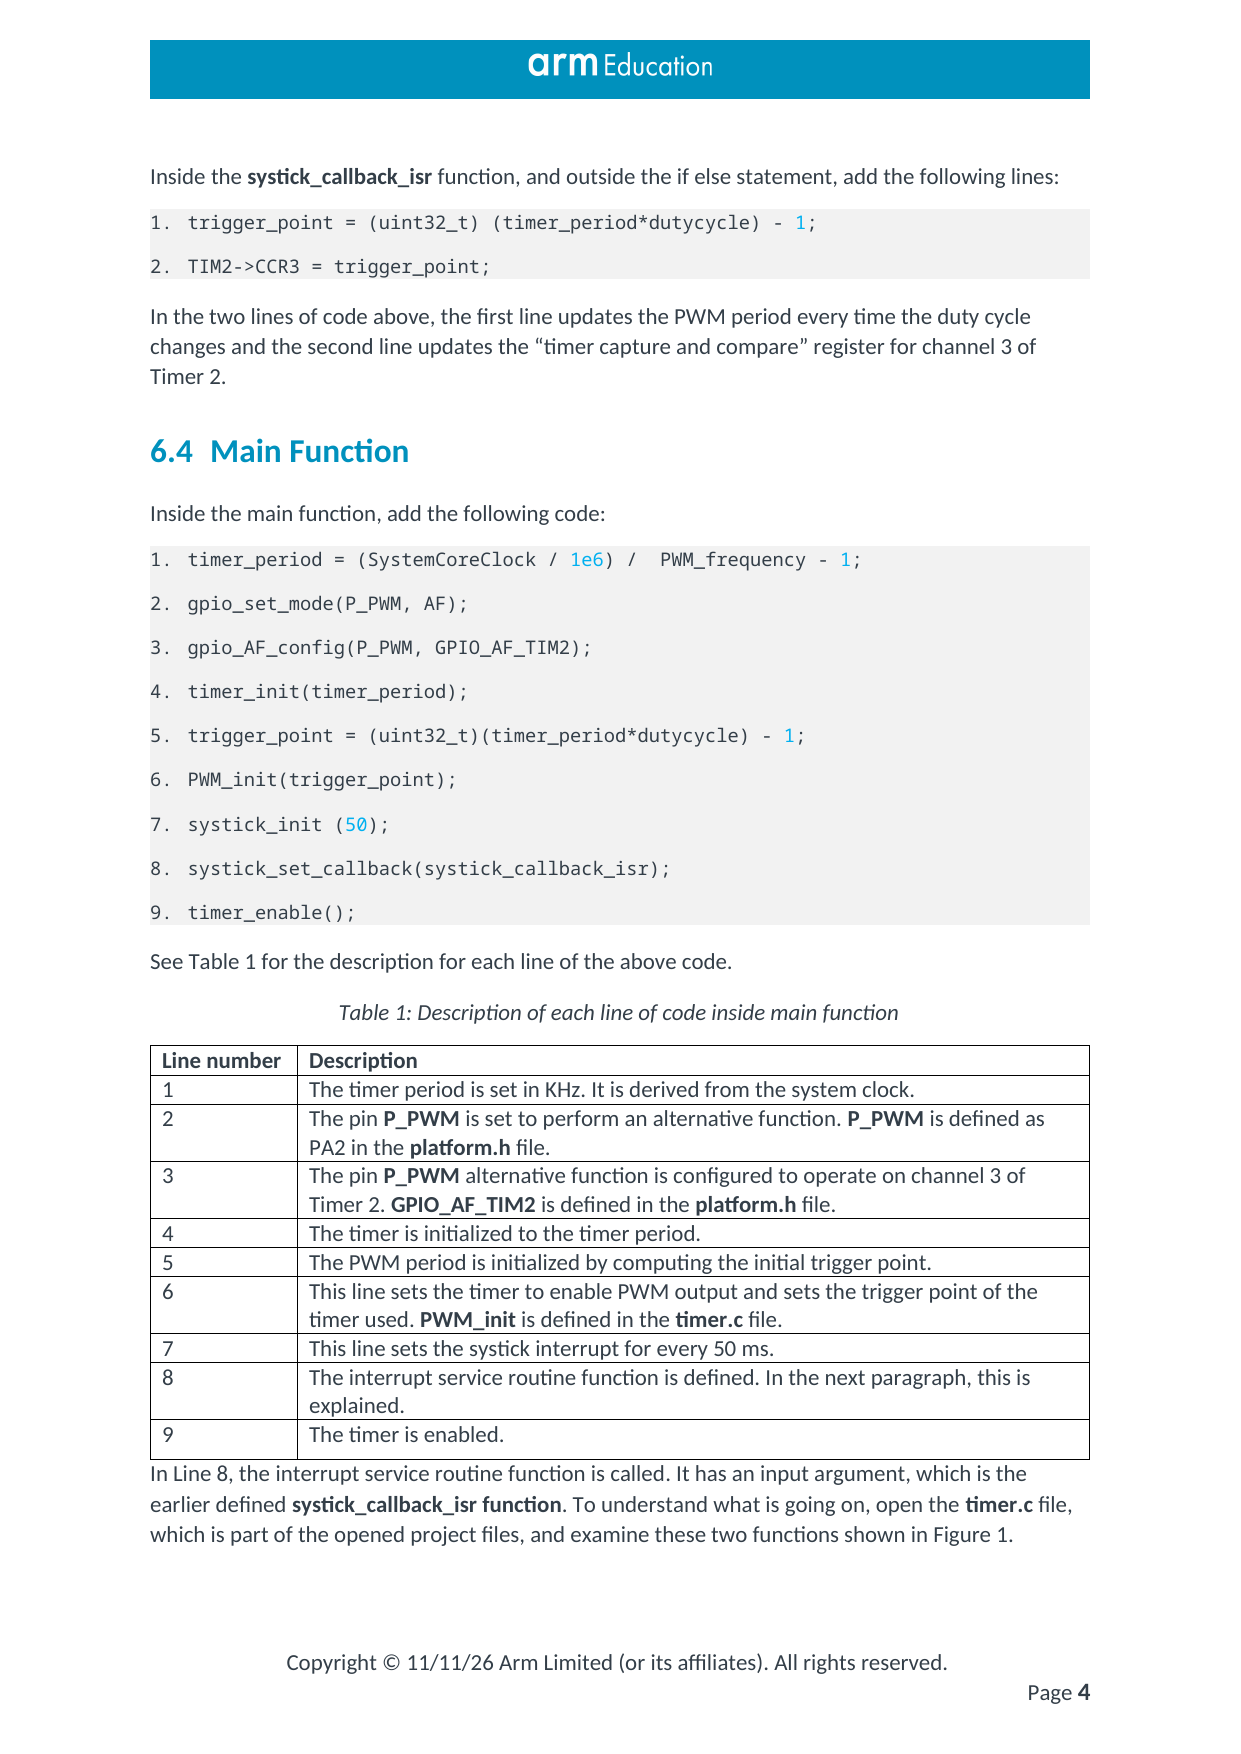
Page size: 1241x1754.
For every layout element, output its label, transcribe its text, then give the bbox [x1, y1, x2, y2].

table_cell 9 [151, 1420, 297, 1458]
table_cell This line sets the timer to enable PWM output and sets the trigger point of the timer used. PWM_init is defined in the timer.c file. [298, 1277, 1089, 1333]
list systick_init (50); [150, 811, 1090, 836]
list gpio_AF_config(P_PWM, GPIO_AF_TIM2); [150, 634, 1090, 660]
list TIM2->CCR3 = trigger_point; [150, 253, 1090, 279]
table_cell 1 [151, 1076, 297, 1103]
table_cell The pin P_PWM alternative function is configured to operate on channel 3 of Timer 2. GPIO_AF_TIM2 is defined in the platform.h file. [298, 1162, 1089, 1218]
table_cell 4 [151, 1219, 297, 1247]
list trigger_point = (uint32_t)(timer_period*dutycycle) - 1; [150, 722, 1090, 748]
list gpio_set_mode(P_PWM, AF); [150, 590, 1090, 616]
picture [529, 54, 548, 75]
picture [554, 54, 566, 75]
table_cell The PWM period is initialized by computing the initial trigger point. [298, 1248, 1089, 1276]
table_cell The timer is initialized to the timer period. [298, 1219, 1089, 1247]
list trigger_point = (uint32_t) (timer_period*dutycycle) - 1; [150, 209, 1090, 235]
picture [675, 58, 679, 75]
text Inside the main function, add the following code: [150, 499, 1090, 527]
table_cell 6 [151, 1277, 297, 1333]
table_cell 8 [151, 1363, 297, 1419]
text Inside the systick_callback_isr function, and outside the if else statement, add the following lines: [150, 162, 1090, 191]
table_cell 2 [151, 1105, 297, 1161]
picture [606, 55, 615, 75]
text Table 1: Description of each line of code inside main function [150, 998, 1090, 1027]
subtitle Main Function [150, 430, 1090, 471]
table_cell This line sets the systick interrupt for every 50 ms. [298, 1334, 1089, 1362]
table_cell The timer is enabled. [298, 1420, 1089, 1458]
text See Table 1 for the description for each line of the above code. [150, 947, 1090, 976]
picture [570, 54, 597, 75]
table_cell The interrupt service routine function is defined. In the next paragraph, this is explained. [298, 1363, 1089, 1419]
table_cell 3 [151, 1162, 297, 1218]
table_header Line number [151, 1046, 297, 1074]
table_cell 5 [151, 1248, 297, 1276]
text In the two lines of code above, the first line updates the PWM period every time the duty cycle changes and the second line updates the “timer capture and compare” register for channel 3 of Timer 2. [150, 302, 1090, 390]
table_cell The timer period is set in KHz. It is derived from the system clock. [298, 1076, 1089, 1103]
text In Line 8, the interrupt service routine function is called. It has an input argument, which is the earlier defined systick_callback_isr function. To understand what is going on, open the timer.c file, which is part of the opened project files, and examine these two functions shown in Figure 1. [150, 1460, 1090, 1548]
table_header Description [298, 1046, 1089, 1074]
list systick_set_callback(systick_callback_isr); [150, 855, 1090, 881]
list timer_init(timer_period); [150, 678, 1090, 704]
table_cell The pin P_PWM is set to perform an alternative function. P_PWM is defined as PA2 in the platform.h file. [298, 1105, 1089, 1161]
list PWM_init(trigger_point); [150, 767, 1090, 792]
list timer_enable(); [150, 899, 1090, 925]
table_cell 7 [151, 1334, 297, 1362]
list timer_period = (SystemCoreClock / 1e6) / PWM_frequency - 1; [150, 546, 1090, 571]
